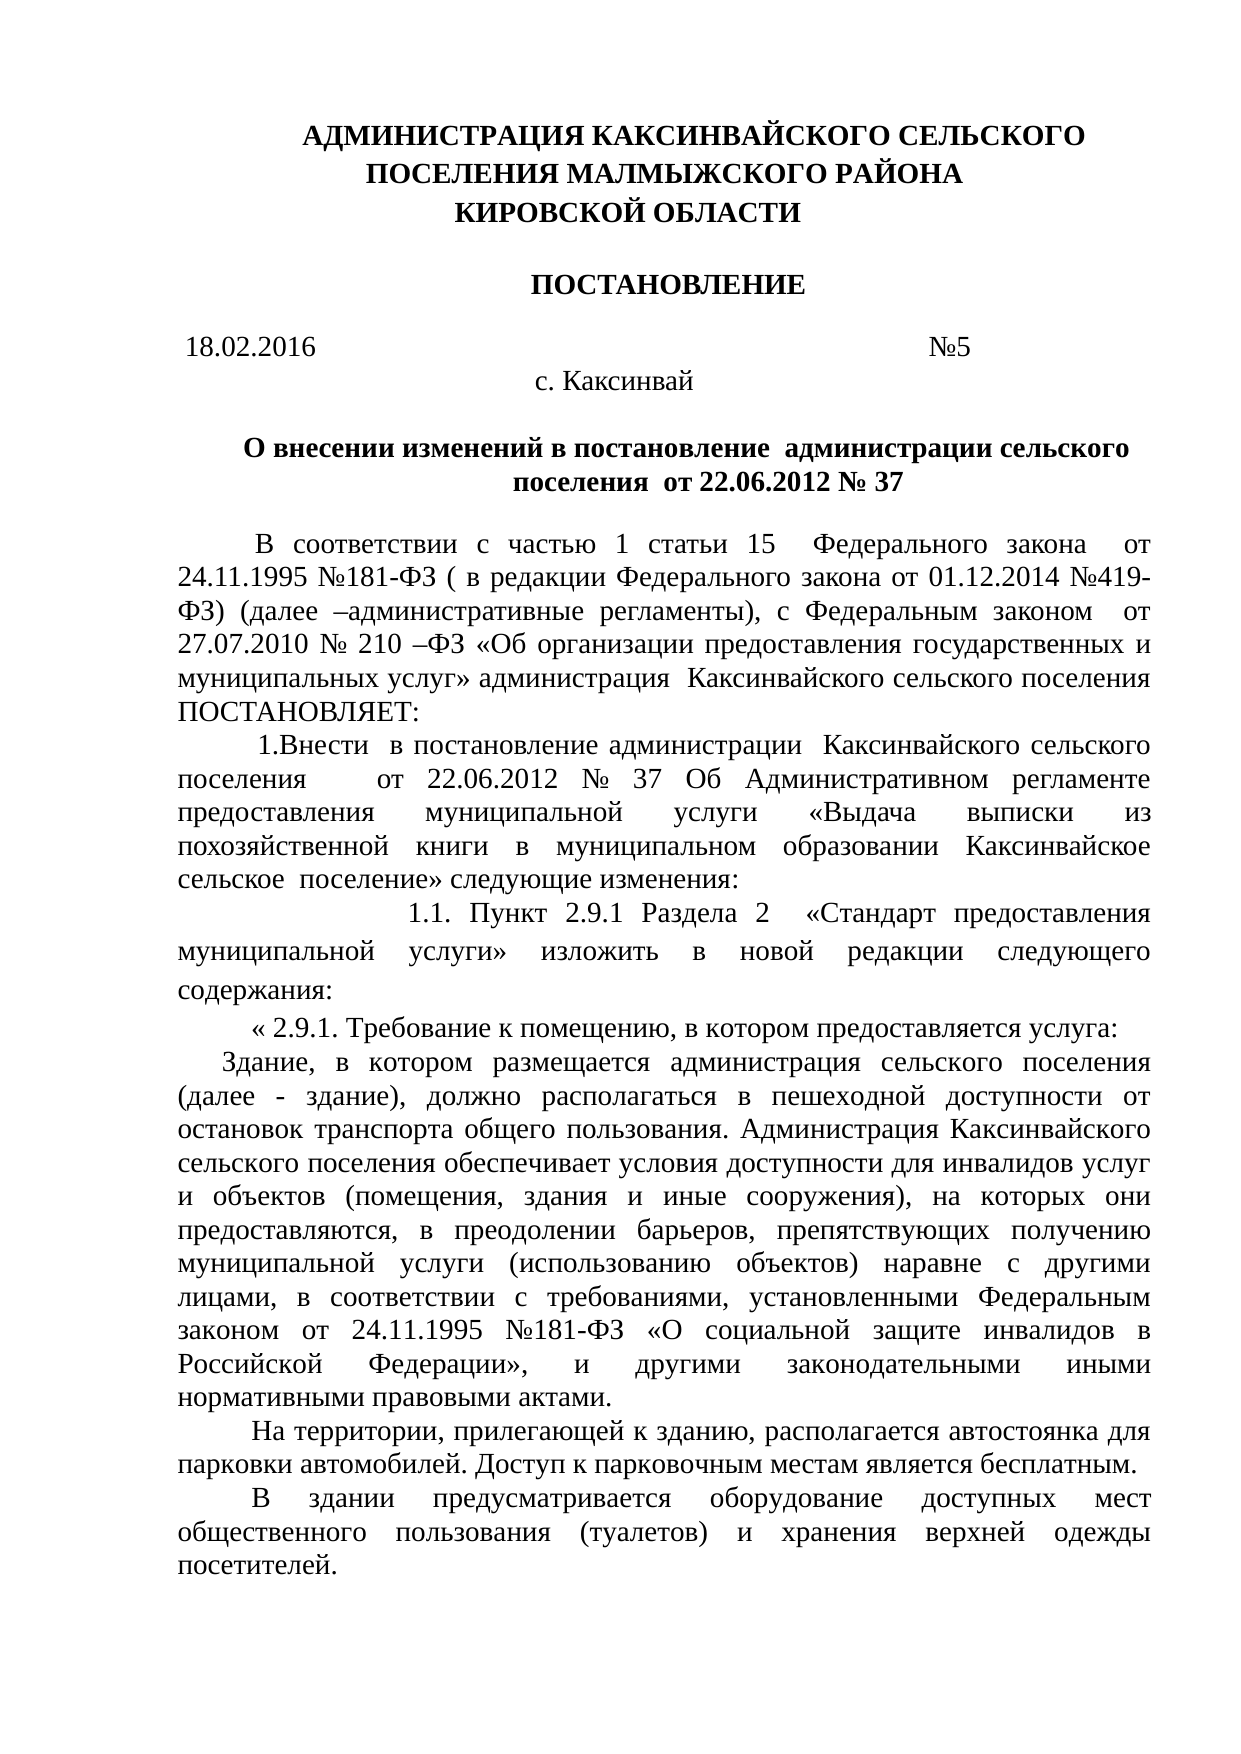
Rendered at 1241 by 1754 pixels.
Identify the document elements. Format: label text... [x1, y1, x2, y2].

text КИРОВСКОЙ ОБЛАСТИ [177, 195, 1152, 229]
text « 2.9.1. Требование к помещению, в котором предоставляется услуга: [177, 1011, 1152, 1044]
text На территории, прилегающей к зданию, располагается автостоянка для парковки автомобилей. Доступ к парковочным местам является бесплатным. [177, 1413, 1152, 1480]
text 1.Внести в постановление администрации Каксинвайского сельского поселения от 22.06.2012 № 37 Об Административном регламенте предоставления муниципальной услуги «Выдача выписки из похозяйственной книги в муниципальном образовании Каксинвайское сельское поселение» следующие изменения: [177, 727, 1152, 895]
text АДМИНИСТРАЦИЯ КАКСИНВАЙСКОГО СЕЛЬСКОГО ПОСЕЛЕНИЯ МАЛМЫЖСКОГО РАЙОНА [177, 118, 1152, 190]
text О внесении изменений в постановление администрации сельского [177, 430, 1152, 464]
text поселения от 22.06.2012 № 37 [177, 464, 1152, 497]
text 1.1. Пункт 2.9.1 Раздела 2 «Стандарт предоставления муниципальной услуги» изложить в новой редакции следующего содержания: [177, 895, 1152, 1006]
text В соответствии с частью 1 статьи 15 Федерального закона от 24.11.1995 №181-ФЗ ( в редакции Федерального закона от 01.12.2014 №419-ФЗ) (далее –административные регламенты), с Федеральным законом от 27.07.2010 № 210 –ФЗ «Об организации предоставления государственных и муниципальных услуг» администрация Каксинвайского сельского поселения ПОСТАНОВЛЯЕТ: [177, 526, 1152, 727]
text 18.02.2016 №5 [177, 329, 1152, 363]
text ПОСТАНОВЛЕНИЕ [177, 267, 1152, 301]
text с. Каксинвай [177, 363, 1152, 397]
text Здание, в котором размещается администрация сельского поселения (далее - здание), должно располагаться в пешеходной доступности от остановок транспорта общего пользования. Администрация Каксинвайского сельского поселения обеспечивает условия доступности для инвалидов услуг и объектов (помещения, здания и иные сооружения), на которых они предоставляются, в преодолении барьеров, препятствующих получению муниципальной услуги (использованию объектов) наравне с другими лицами, в соответствии с требованиями, установленными Федеральным законом от 24.11.1995 №181-ФЗ «О социальной защите инвалидов в Российской Федерации», и другими законодательными иными нормативными правовыми актами. [177, 1044, 1152, 1413]
text В здании предусматривается оборудование доступных мест общественного пользования (туалетов) и хранения верхней одежды посетителей. [177, 1480, 1152, 1581]
